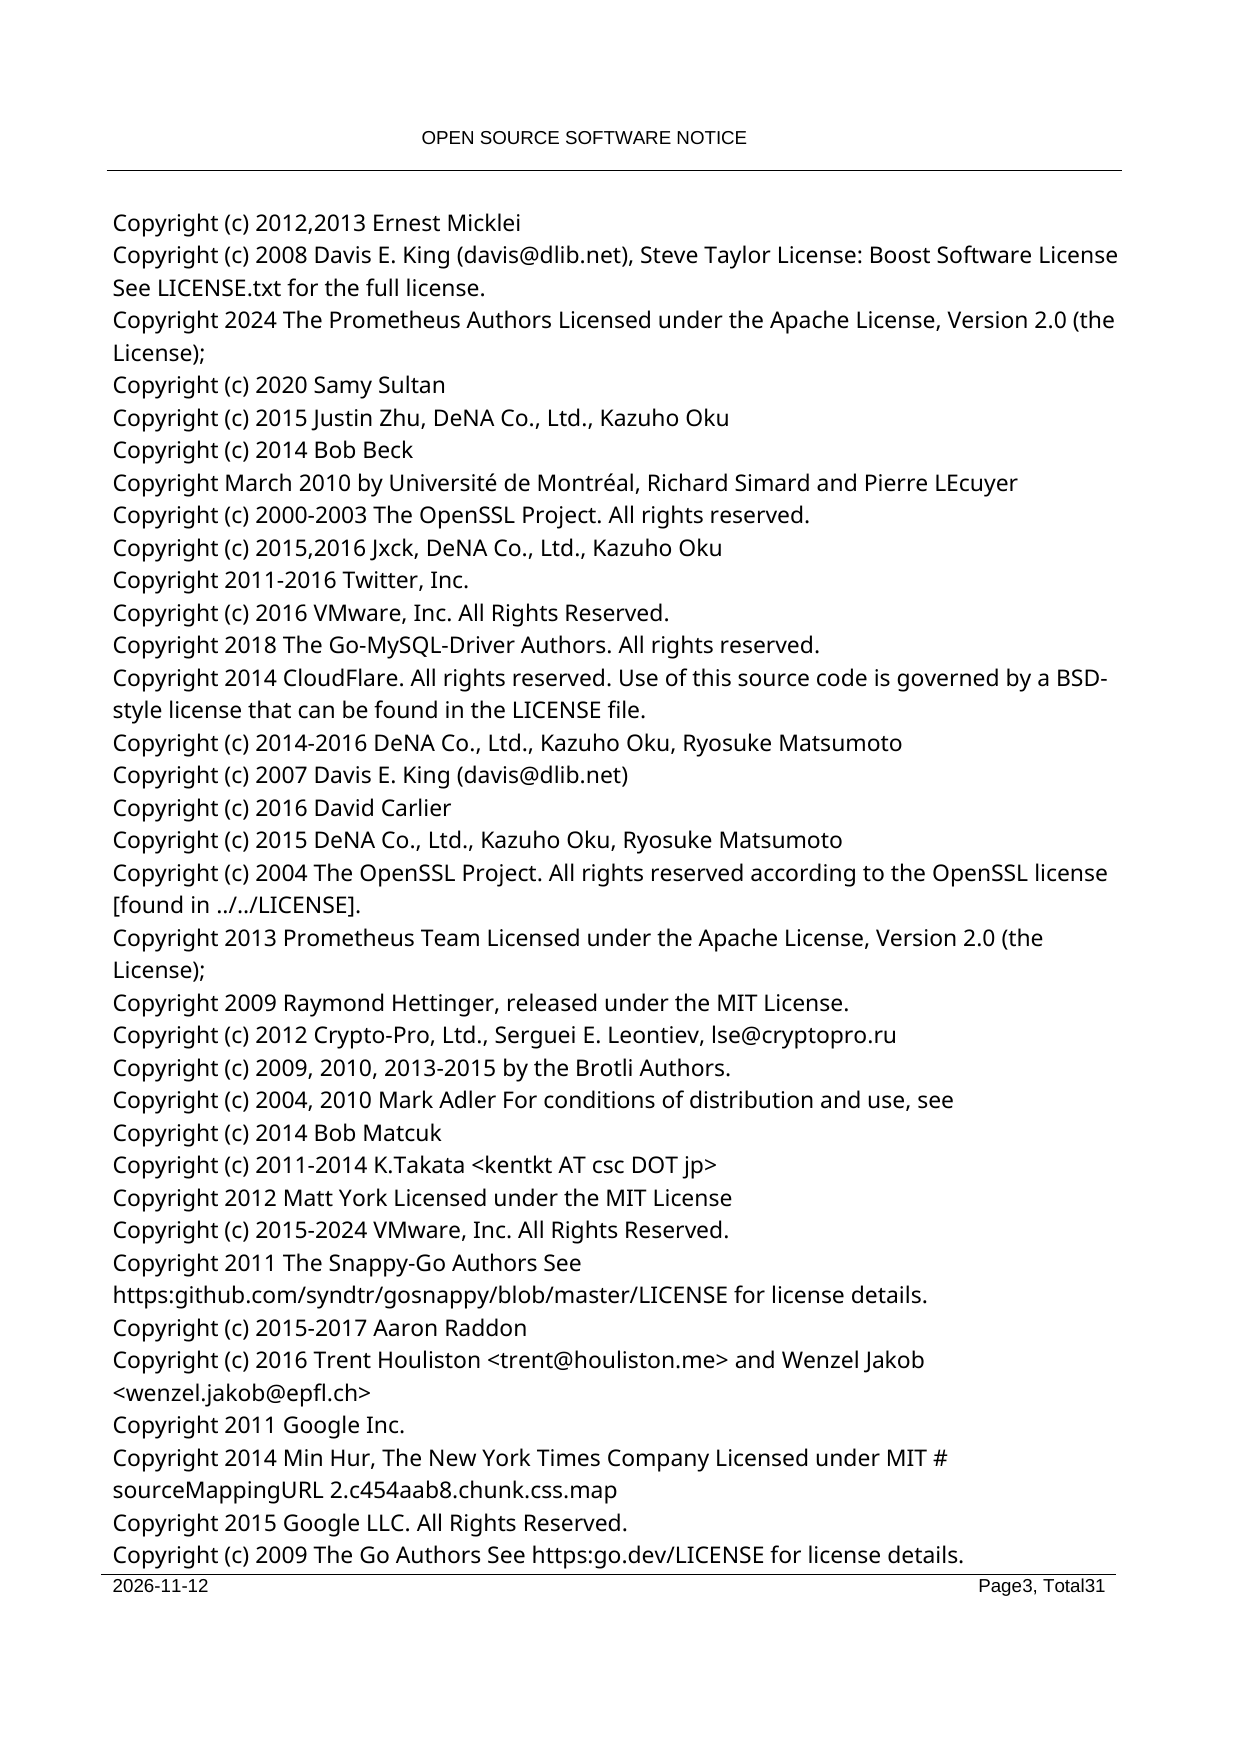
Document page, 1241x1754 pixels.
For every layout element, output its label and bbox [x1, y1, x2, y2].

text [112, 206, 1128, 1571]
